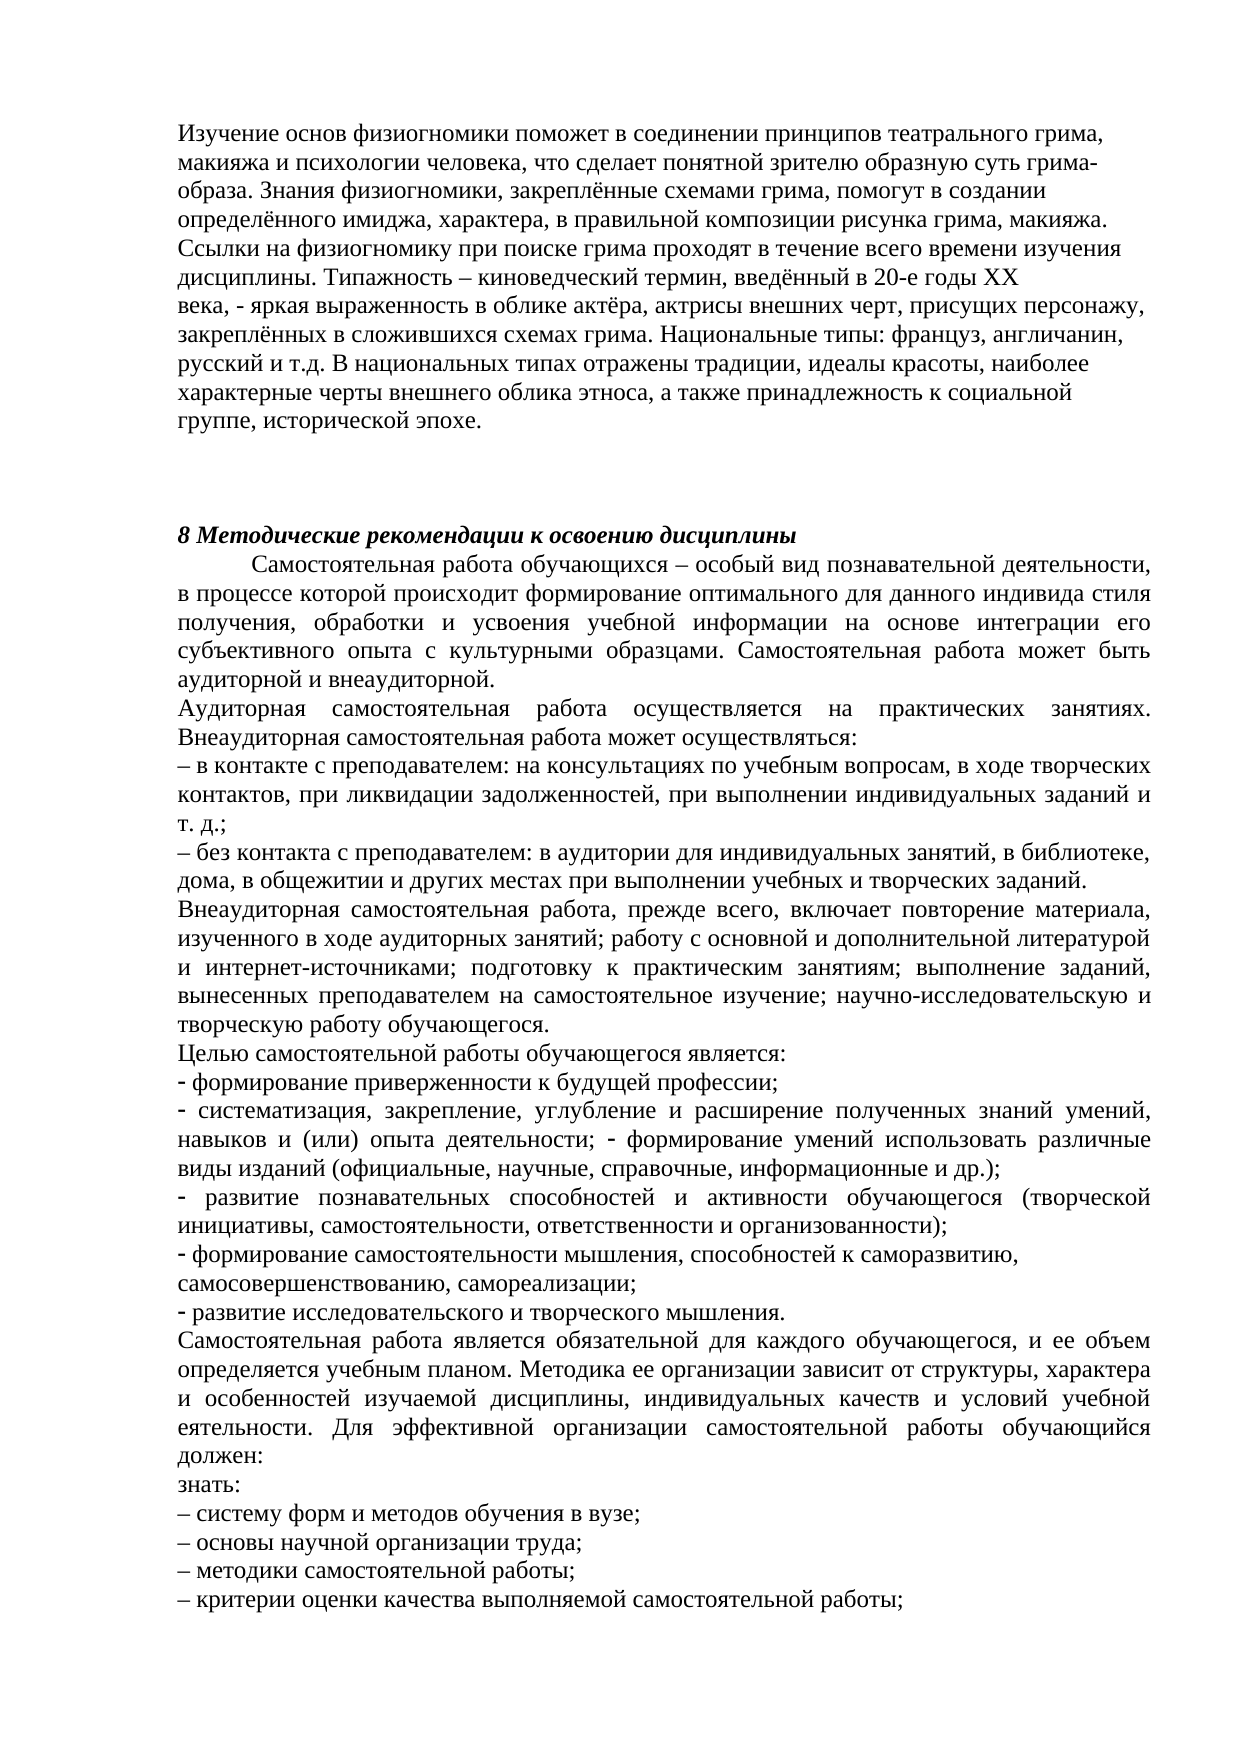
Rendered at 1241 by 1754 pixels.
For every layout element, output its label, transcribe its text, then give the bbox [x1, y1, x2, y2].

text Изучение основ физиогномики поможет в соединении принципов театрального грима, макияжа и психологии человека, что сделает понятной зрителю образную суть грима-образа. Знания физиогномики, закреплённые схемами грима, помогут в создании определённого имиджа, характера, в правильной композиции рисунка грима, макияжа. Ссылки на физиогномику при поиске грима проходят в течение всего времени изучения дисциплины. Типажность – киноведческий термин, введённый в 20-е годы ХХ [177, 118, 1152, 291]
text развитие исследовательского и творческого мышления. [177, 1297, 1152, 1326]
text Внеаудиторная самостоятельная работа, прежде всего, включает повторение материала, изученного в ходе аудиторных занятий; работу с основной и дополнительной литературой и интернет-источниками; подготовку к практическим занятиям; выполнение заданий, вынесенных преподавателем на самостоятельное изучение; научно-исследовательскую и творческую работу обучающегося. [177, 894, 1152, 1038]
text – методики самостоятельной работы; [177, 1556, 1152, 1584]
text Целью самостоятельной работы обучающегося является: [177, 1038, 1152, 1067]
text – основы научной организации труда; [177, 1527, 1152, 1556]
text самосовершенствованию, самореализации; [177, 1268, 1152, 1297]
text развитие познавательных способностей и активности обучающегося (творческой инициативы, самостоятельности, ответственности и организованности); [177, 1182, 1152, 1239]
text Самостоятельная работа является обязательной для каждого обучающегося, и ее объем определяется учебным планом. Методика ее организации зависит от структуры, характера и особенностей изучаемой дисциплины, индивидуальных качеств и условий учебной еятельности. Для эффективной организации самостоятельной работы обучающийся должен: [177, 1326, 1152, 1469]
text формирование приверженности к будущей профессии; [177, 1067, 1152, 1096]
text века, - яркая выраженность в облике актёра, актрисы внешних черт, присущих персонажу, закреплённых в сложившихся схемах грима. Национальные типы: француз, англичанин, русский и т.д. В национальных типах отражены традиции, идеалы красоты, наиболее характерные черты внешнего облика этноса, а также принадлежность к социальной группе, исторической эпохе. [177, 291, 1152, 434]
text – систему форм и методов обучения в вузе; [177, 1498, 1152, 1527]
text – без контакта с преподавателем: в аудитории для индивидуальных занятий, в библиотеке, дома, в общежитии и других местах при выполнении учебных и творческих заданий. [177, 837, 1152, 894]
text – критерии оценки качества выполняемой самостоятельной работы; [177, 1584, 1152, 1613]
text – в контакте с преподавателем: на консультациях по учебным вопросам, в ходе творческих контактов, при ликвидации задолженностей, при выполнении индивидуальных заданий и т. д.; [177, 751, 1152, 837]
text Самостоятельная работа обучающихся – особый вид познавательной деятельности, в процессе которой происходит формирование оптимального для данного индивида стиля получения, обработки и усвоения учебной информации на основе интеграции его субъективного опыта с культурными образцами. Самостоятельная работа может быть аудиторной и внеаудиторной. [177, 549, 1152, 693]
text 8 Методические рекомендации к освоению дисциплины [177, 521, 1152, 549]
text Аудиторная самостоятельная работа осуществляется на практических занятиях. Внеаудиторная самостоятельная работа может осуществляться: [177, 693, 1152, 751]
text формирование самостоятельности мышления, способностей к саморазвитию, [177, 1239, 1152, 1268]
text систематизация, закрепление, углубление и расширение полученных знаний умений, навыков и (или) опыта деятельности; формирование умений использовать различные виды изданий (официальные, научные, справочные, информационные и др.); [177, 1096, 1152, 1182]
text знать: [177, 1469, 1152, 1498]
